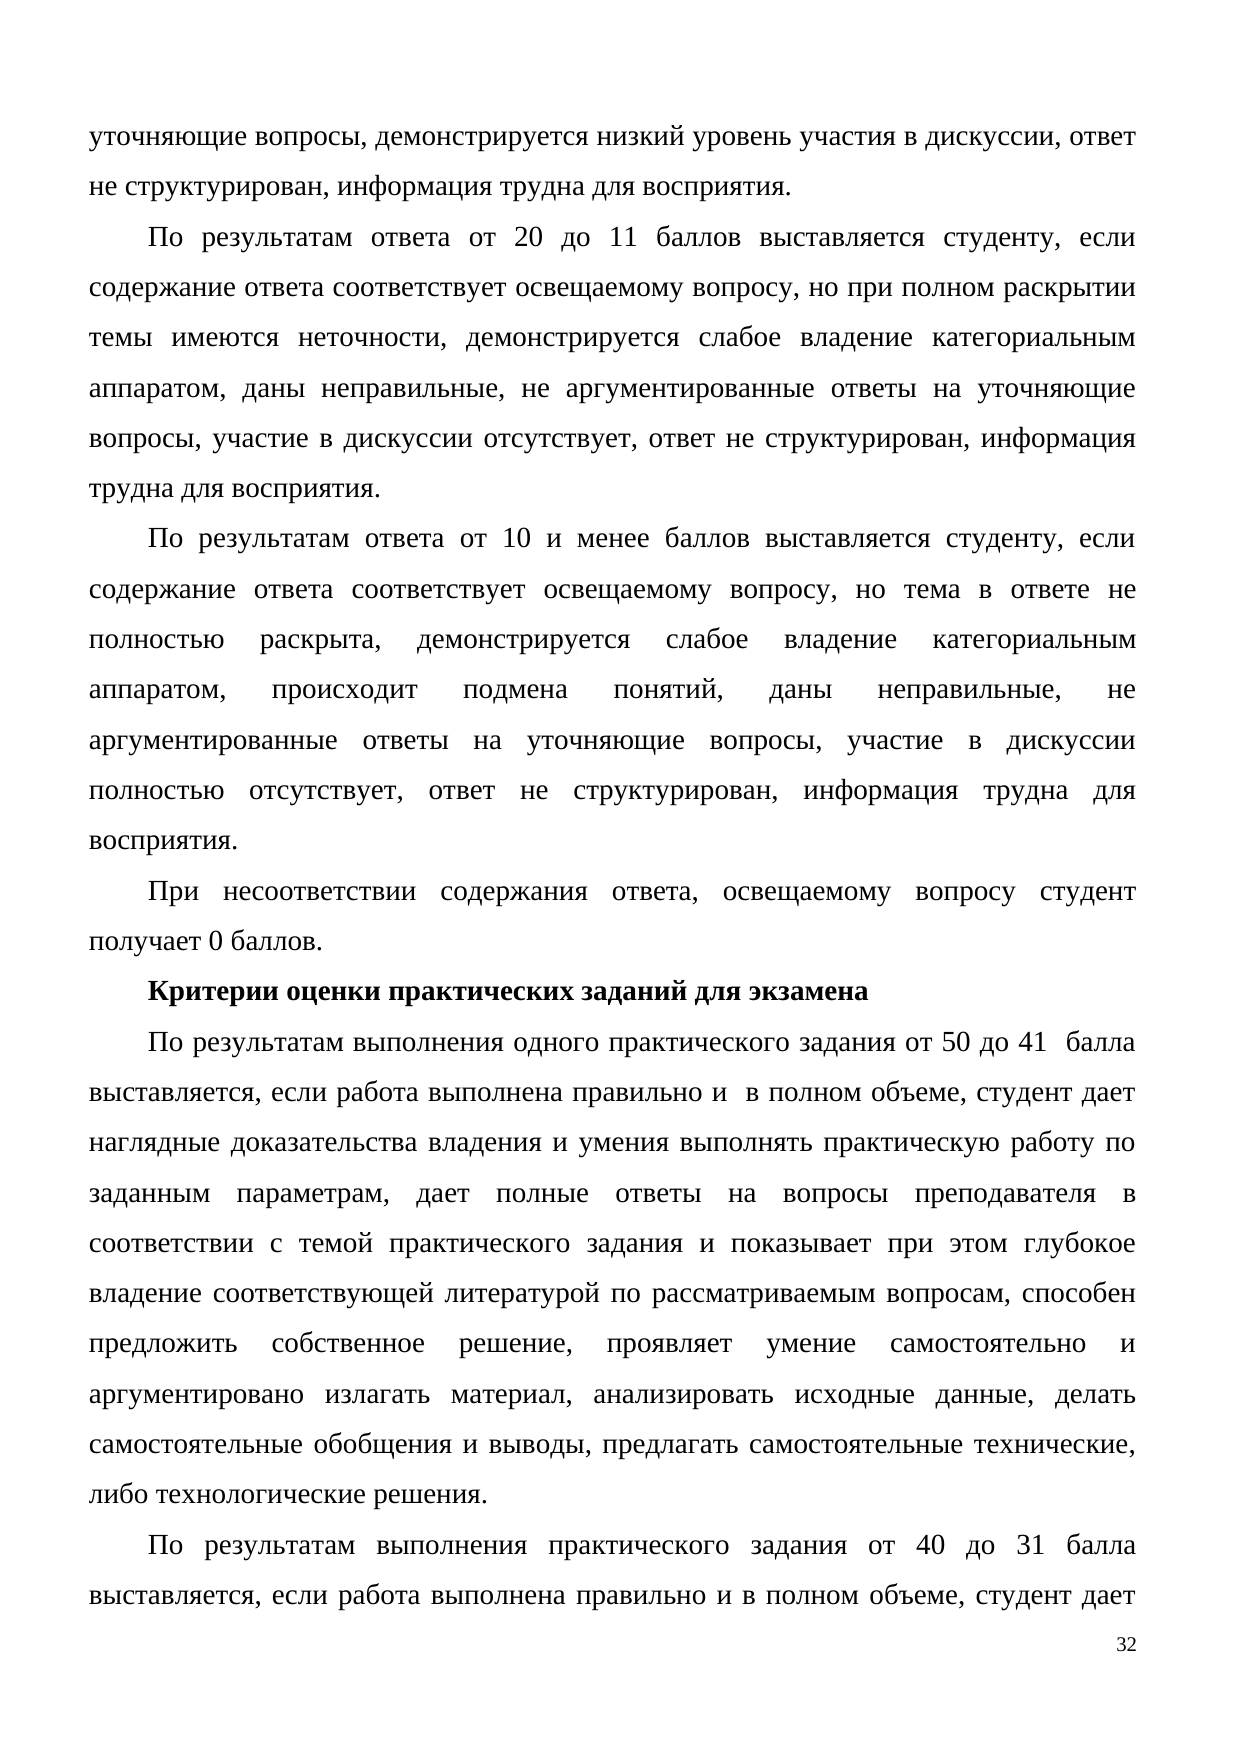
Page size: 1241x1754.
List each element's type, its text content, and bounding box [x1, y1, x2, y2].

text Критерии оценки практических заданий для экзамена [89, 973, 1137, 1007]
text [89, 1527, 1137, 1611]
text По результатам ответа от 20 до 11 баллов выставляется студенту, если содержание ответа соответствует освещаемому вопросу, но при полном раскрытии темы имеются неточности, демонстрируется слабое владение категориальным аппаратом, даны неправильные, не аргументированные ответы на уточняющие вопросы, участие в дискуссии отсутствует, ответ не структурирован, информация трудна для восприятия. [89, 219, 1137, 504]
text При несоответствии содержания ответа, освещаемому вопросу студент получает 0 баллов. [89, 873, 1137, 957]
text По результатам выполнения одного практического задания от 50 до 41 балла выставляется, если работа выполнена правильно и в полном объеме, студент дает наглядные доказательства владения и умения выполнять практическую работу по заданным параметрам, дает полные ответы на вопросы преподавателя в соответствии с темой практического задания и показывает при этом глубокое владение соответствующей литературой по рассматриваемым вопросам, способен предложить собственное решение, проявляет умение самостоятельно и аргументировано излагать материал, анализировать исходные данные, делать самостоятельные обобщения и выводы, предлагать самостоятельные технические, либо технологические решения. [89, 1024, 1137, 1510]
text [89, 118, 1137, 202]
text По результатам ответа от 10 и менее баллов выставляется студенту, если содержание ответа соответствует освещаемому вопросу, но тема в ответе не полностью раскрыта, демонстрируется слабое владение категориальным аппаратом, происходит подмена понятий, даны неправильные, не аргументированные ответы на уточняющие вопросы, участие в дискуссии полностью отсутствует, ответ не структурирован, информация трудна для восприятия. [89, 521, 1137, 856]
